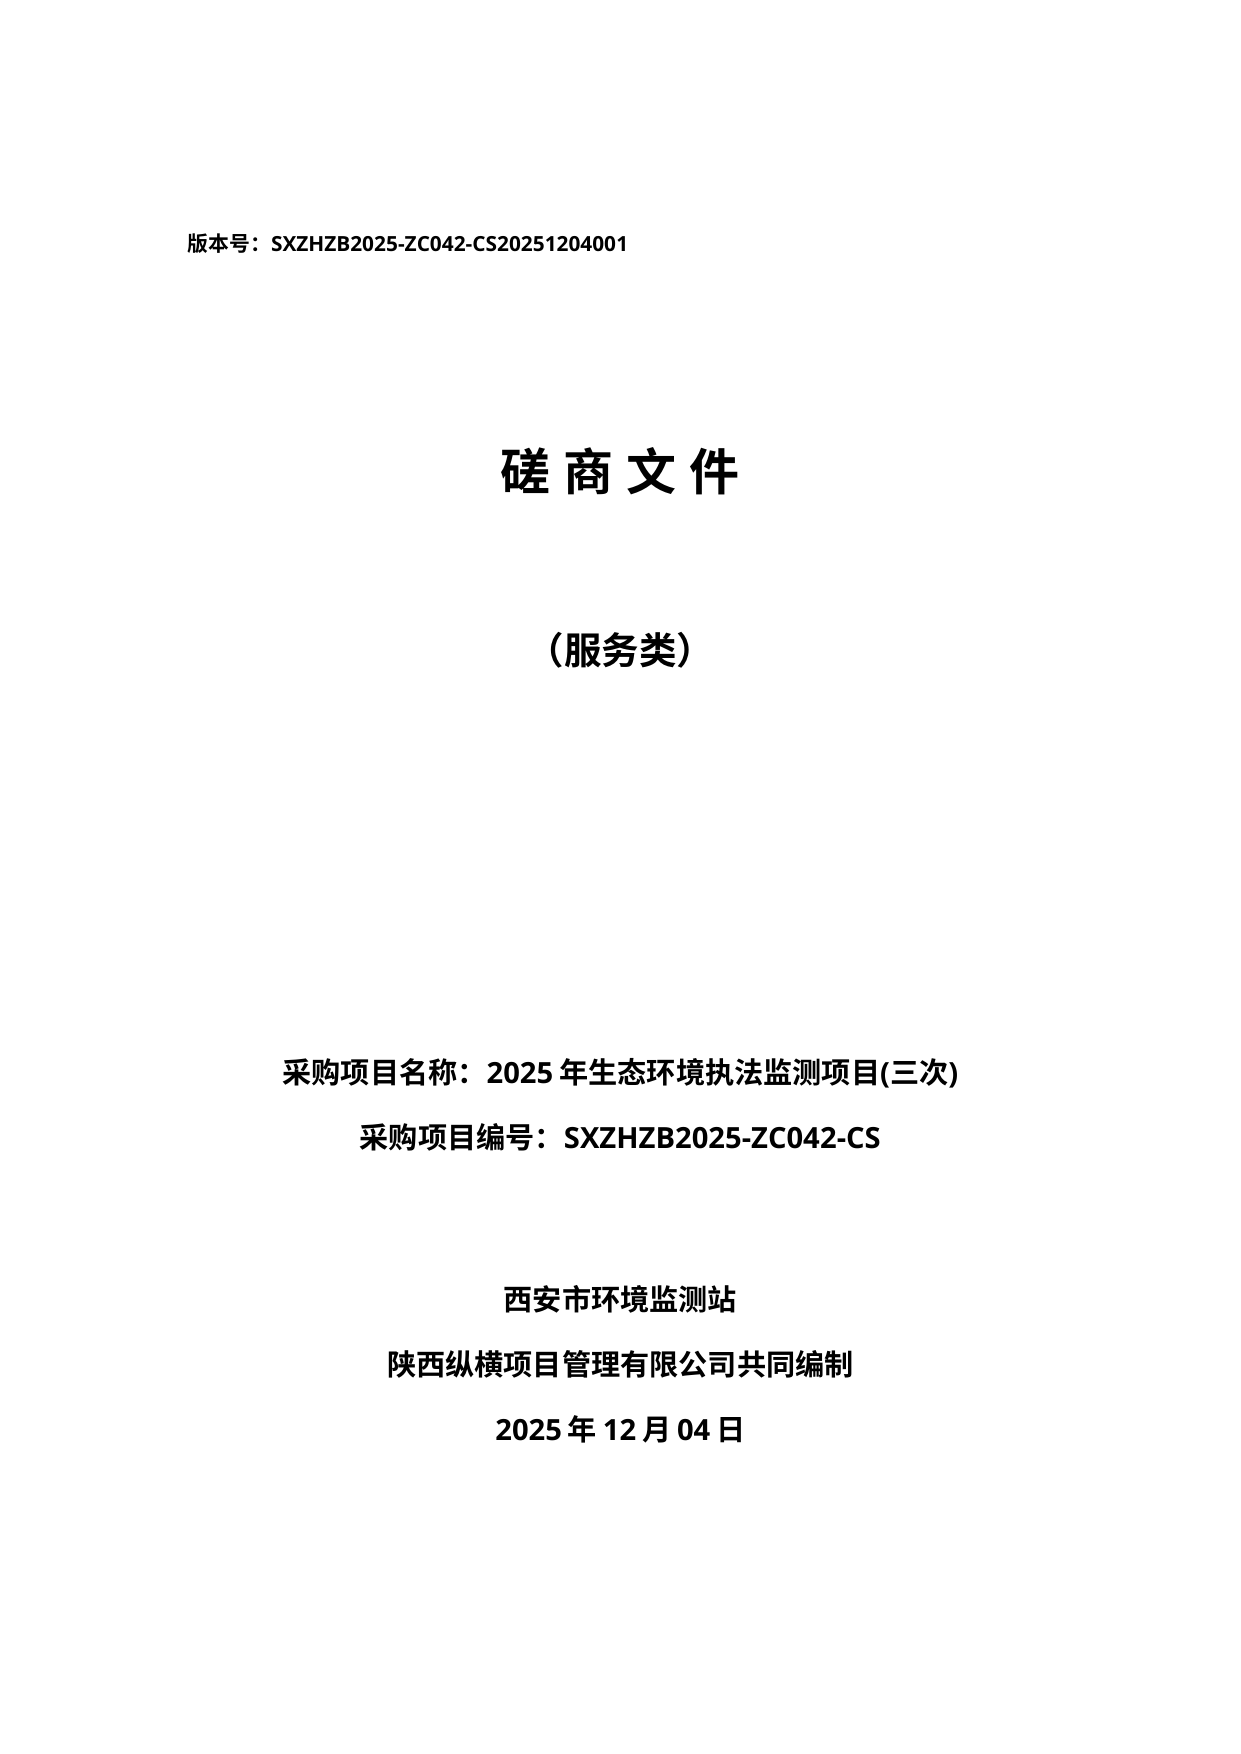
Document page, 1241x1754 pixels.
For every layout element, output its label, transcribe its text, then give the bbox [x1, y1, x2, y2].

text 2025年12月04日 [187, 1397, 1053, 1462]
text 采购项目名称：2025年生态环境执法监测项目(三次) [187, 1039, 1053, 1104]
text 采购项目编号：SXZHZB2025-ZC042-CS [187, 1104, 1053, 1267]
text 版本号：SXZHZB2025-ZC042-CS20251204001 [187, 227, 1053, 422]
text 西安市环境监测站 [187, 1267, 1053, 1332]
text 磋 商 文 件 [187, 422, 1053, 617]
text （服务类） [187, 617, 1053, 1039]
text 陕西纵横项目管理有限公司共同编制 [187, 1332, 1053, 1397]
